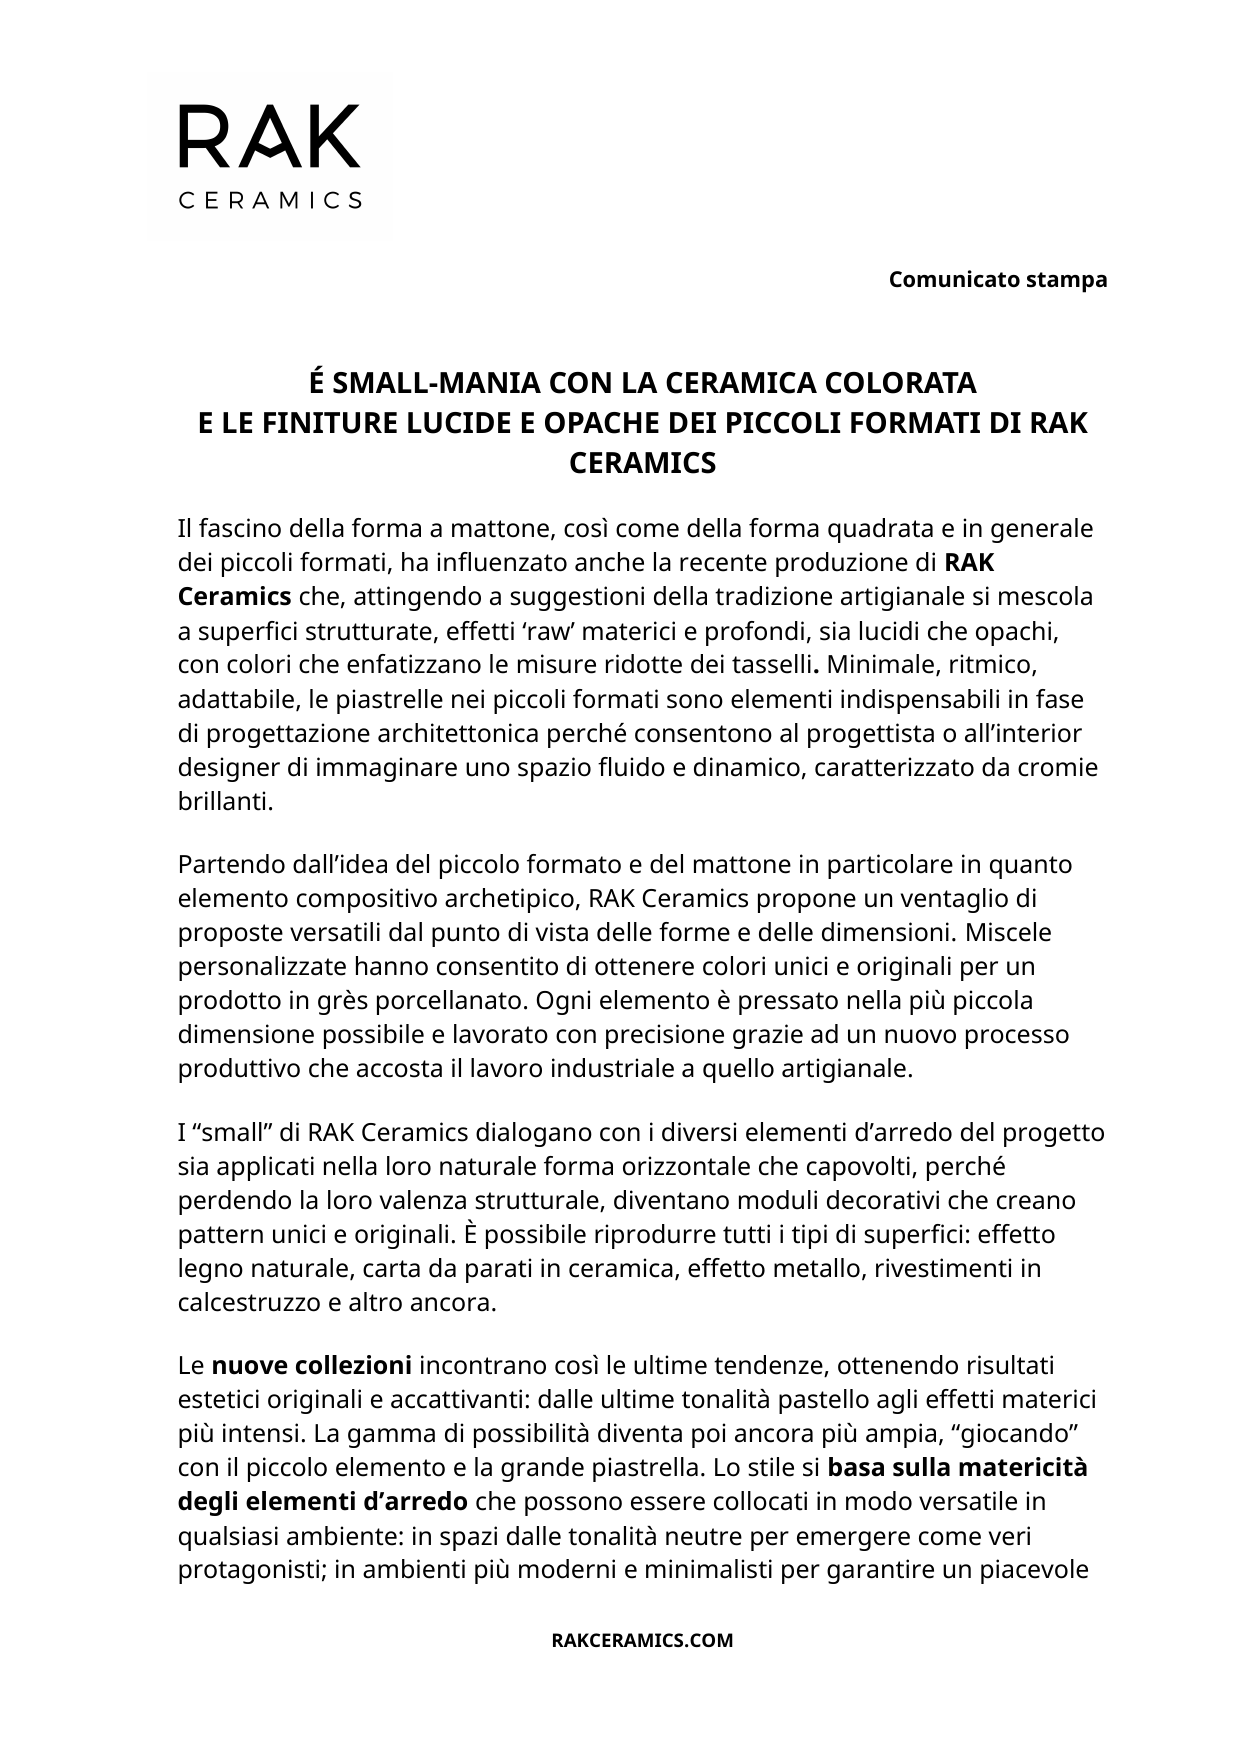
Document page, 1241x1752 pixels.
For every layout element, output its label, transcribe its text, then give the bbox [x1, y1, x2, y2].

text Partendo dall’idea del piccolo formato e del mattone in particolare in quanto elemento compositivo archetipico, RAK Ceramics propone un ventaglio di proposte versatili dal punto di vista delle forme e delle dimensioni. Miscele personalizzate hanno consentito di ottenere colori unici e originali per un prodotto in grès porcellanato. Ogni elemento è pressato nella più piccola dimensione possibile e lavorato con precisione grazie ad un nuovo processo produttivo che accosta il lavoro industriale a quello artigianale. [177, 847, 1108, 1085]
text Il fascino della forma a mattone, così come della forma quadrata e in generale dei piccoli formati, ha influenzato anche la recente produzione di RAK Ceramics che, attingendo a suggestioni della tradizione artigianale si mescola a superfici strutturate, effetti ‘raw’ materici e profondi, sia lucidi che opachi, con colori che enfatizzano le misure ridotte dei tasselli. Minimale, ritmico, adattabile, le piastrelle nei piccoli formati sono elementi indispensabili in fase di progettazione architettonica perché consentono al progettista o all’interior designer di immaginare uno spazio fluido e dinamico, caratterizzato da cromie brillanti. [177, 511, 1108, 817]
picture [147, 72, 393, 241]
text I “small” di RAK Ceramics dialogano con i diversi elementi d’arredo del progetto sia applicati nella loro naturale forma orizzontale che capovolti, perché perdendo la loro valenza strutturale, diventano moduli decorativi che creano pattern unici e originali. È possibile riprodurre tutti i tipi di superfici: effetto legno naturale, carta da parati in ceramica, effetto metallo, rivestimenti in calcestruzzo e altro ancora. [177, 1114, 1108, 1319]
text É SMALL-mania con la ceramica colorata [177, 363, 1108, 402]
text Comunicato stampa [177, 264, 1108, 294]
text e le finiture lucide e opache dei PICCOLI FORMATI DI RAK Ceramics [177, 402, 1108, 482]
